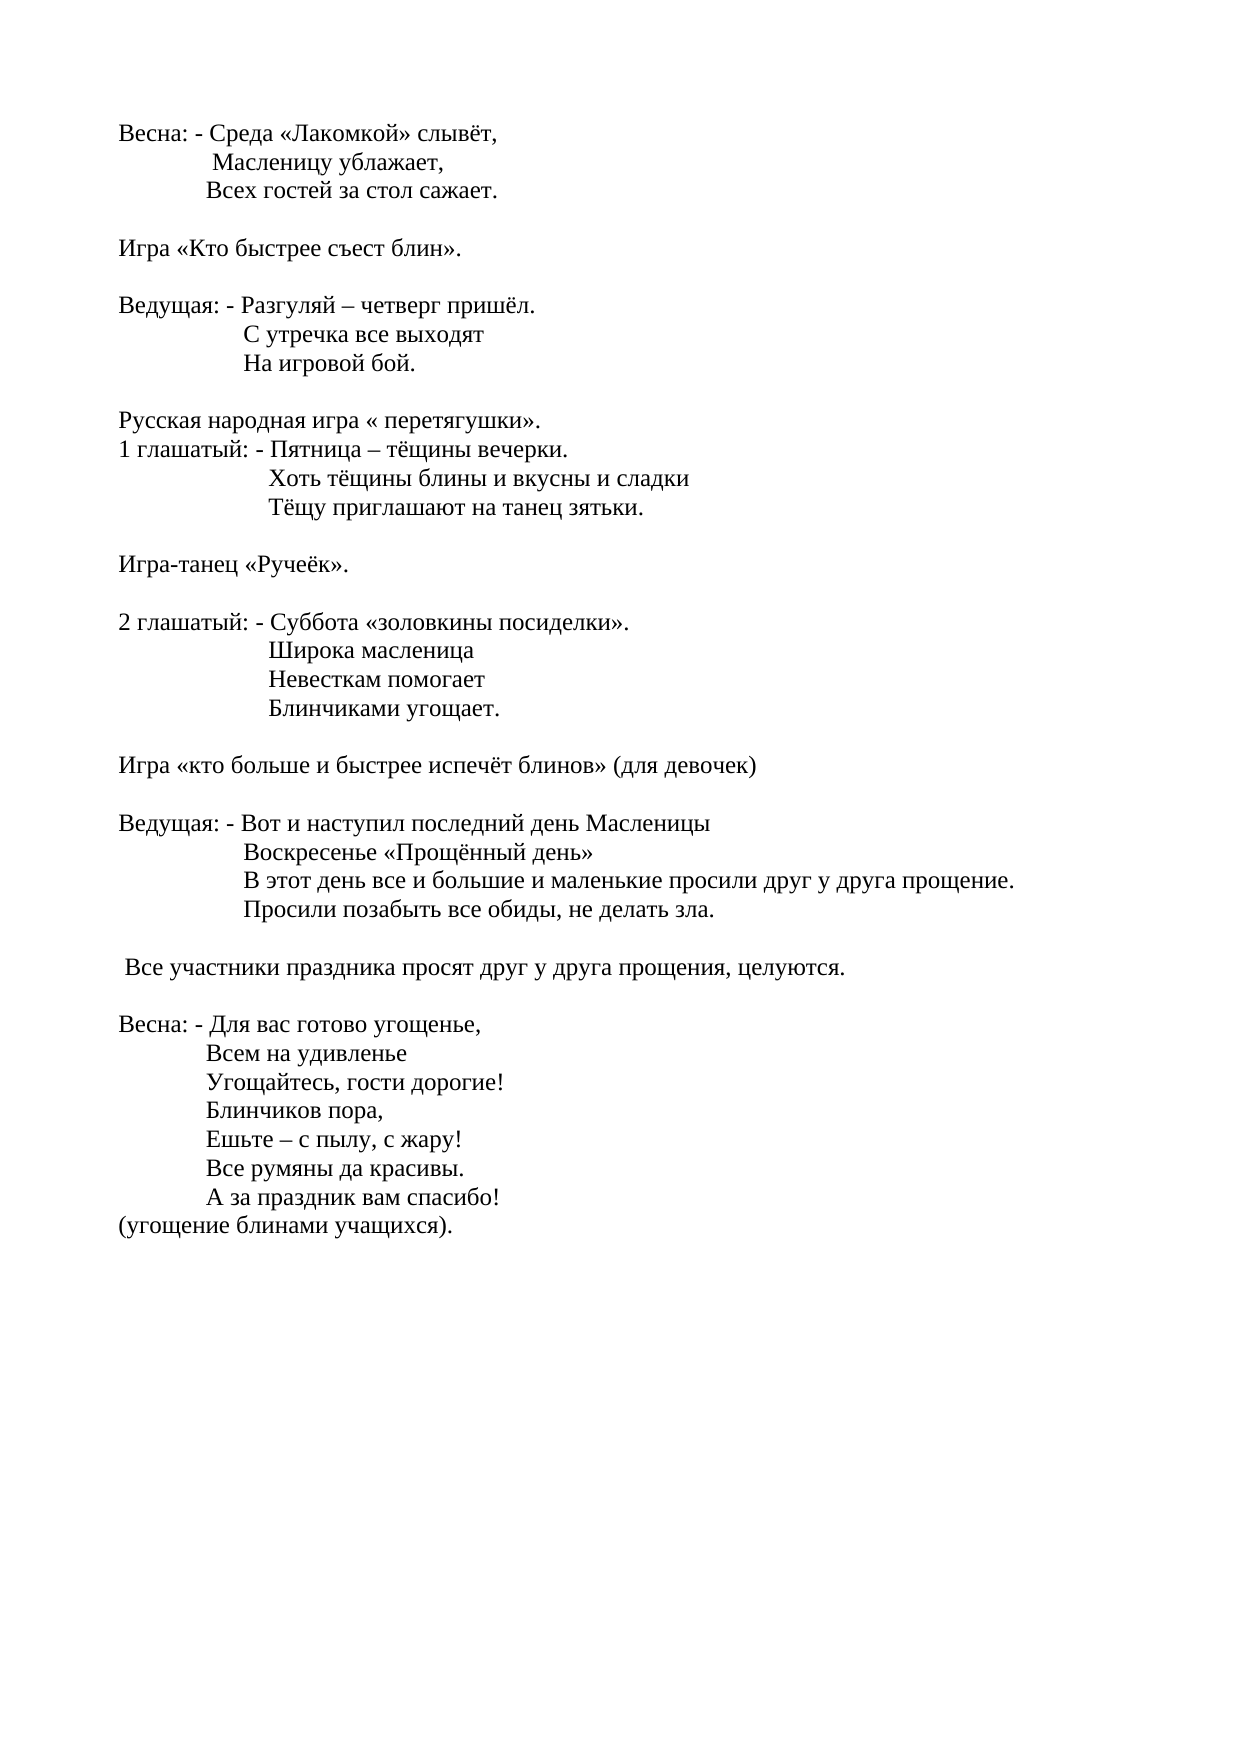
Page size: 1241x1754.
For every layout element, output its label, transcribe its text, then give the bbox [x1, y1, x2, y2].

text Хоть тёщины блины и вкусны и сладки [118, 463, 1181, 492]
text Игра «кто больше и быстрее испечёт блинов» (для девочек) [118, 751, 1181, 779]
text Игра «Кто быстрее съест блин». [118, 233, 1181, 262]
text Все румяны да красивы. [118, 1153, 1181, 1182]
text Широка масленица [118, 636, 1181, 664]
text Всех гостей за стол сажает. [118, 176, 1181, 204]
text С утречка все выходят [118, 319, 1181, 348]
text Невесткам помогает [118, 664, 1181, 693]
text Ведущая: - Разгуляй – четверг пришёл. [118, 291, 1181, 319]
text Воскресенье «Прощённый день» [118, 837, 1181, 866]
text 2 глашатый: - Суббота «золовкины посиделки». [118, 607, 1181, 636]
text На игровой бой. [118, 348, 1181, 377]
text Весна: - Для вас готово угощенье, [118, 1009, 1181, 1038]
text Блинчиков пора, [118, 1096, 1181, 1124]
text (угощение блинами учащихся). [118, 1211, 1181, 1239]
text Русская народная игра « перетягушки». [118, 406, 1181, 434]
text Угощайтесь, гости дорогие! [118, 1067, 1181, 1096]
text Просили позабыть все обиды, не делать зла. [118, 894, 1181, 923]
text Масленицу ублажает, [118, 147, 1181, 176]
text Ведущая: - Вот и наступил последний день Масленицы [118, 808, 1181, 837]
text Ешьте – с пылу, с жару! [118, 1124, 1181, 1153]
text Тёщу приглашают на танец зятьки. [118, 492, 1181, 521]
text Все участники праздника просят друг у друга прощения, целуются. [118, 952, 1181, 981]
text Блинчиками угощает. [118, 693, 1181, 722]
text А за праздник вам спасибо! [118, 1182, 1181, 1211]
text В этот день все и большие и маленькие просили друг у друга прощение. [118, 866, 1181, 894]
text Игра-танец «Ручеёк». [118, 549, 1181, 578]
text Весна: - Среда «Лакомкой» слывёт, [118, 118, 1181, 147]
text Всем на удивленье [118, 1038, 1181, 1067]
text 1 глашатый: - Пятница – тёщины вечерки. [118, 434, 1181, 463]
